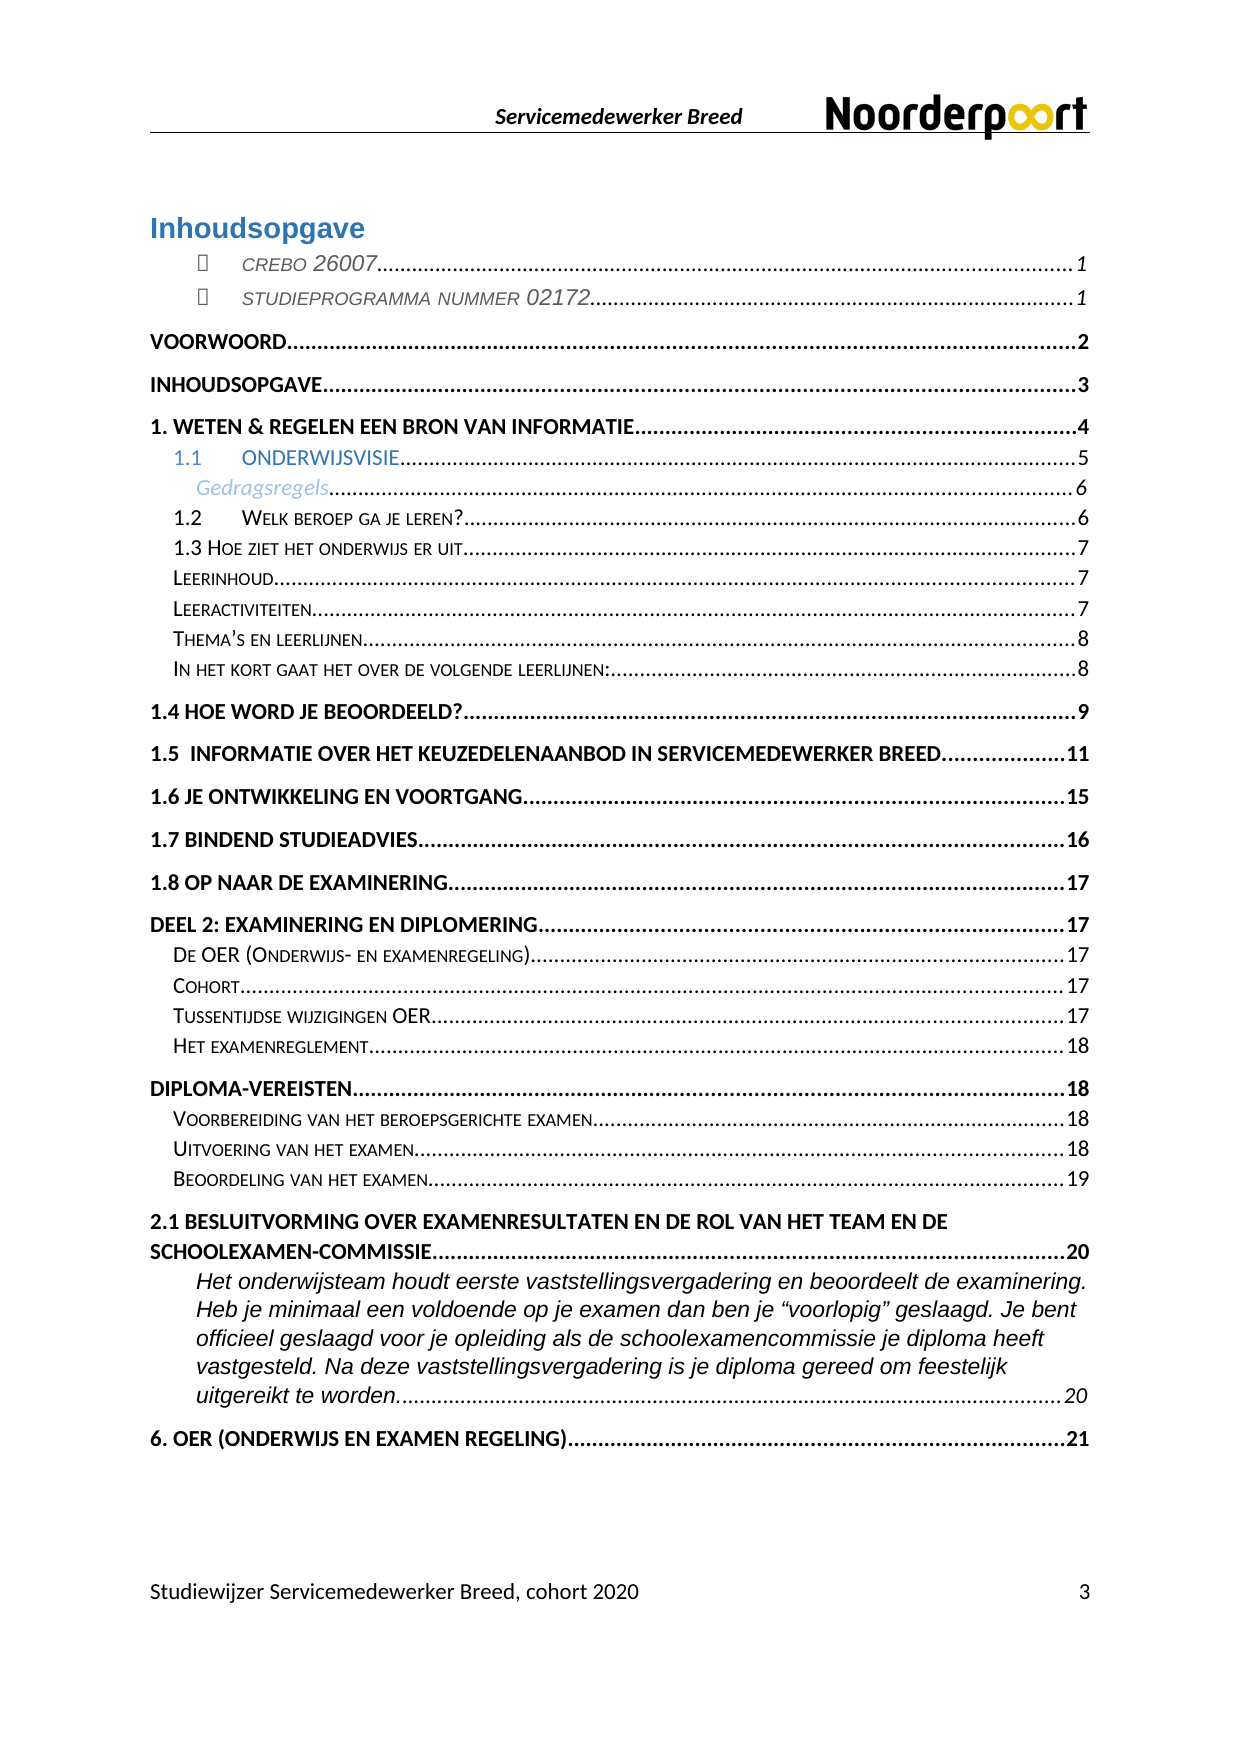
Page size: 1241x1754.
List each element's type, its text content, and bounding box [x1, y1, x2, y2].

text 6. OER (Onderwijs en examen regeling) 21 [150, 1424, 1090, 1452]
picture [825, 133, 1088, 141]
text Gedragsregels 6 [196, 473, 1090, 501]
text VOORWOORD 2 [150, 327, 1090, 355]
text In het kort gaat het over de volgende leerlijnen: 8 [173, 654, 1090, 682]
text Uitvoering van het examen 18 [173, 1134, 1090, 1162]
text 1.1 ONDERWIJSVISIE 5 [173, 443, 1090, 471]
text Inhoudsopgave 3 [150, 370, 1090, 398]
text 1.8 Op naar de examinering 17 [150, 868, 1090, 896]
text Deel 2: Examinering en diplomering 17 [150, 910, 1090, 938]
text Thema’s en leerlijnen 8 [173, 624, 1090, 652]
text Het examenreglement 18 [173, 1031, 1090, 1059]
text Voorbereiding van het beroepsgerichte examen 18 [173, 1104, 1090, 1132]
text  crebo 26007 1 [196, 247, 1090, 278]
text Het onderwijsteam houdt eerste vaststellingsvergadering en beoordeelt de examinering. Heb je minimaal een voldoende op je examen dan ben je “voorlopig” geslaagd. Je bent officieel geslaagd voor je opleiding als de schoolexamencommissie je diploma heeft vastgesteld. Na deze vaststellingsvergadering is je diploma gereed om feestelijk uitgereikt te worden. 20 [196, 1268, 1090, 1409]
text  studieprogramma nummer 02172 1 [196, 281, 1090, 312]
text 1.4 Hoe word je beoordeeld? 9 [150, 697, 1090, 725]
text 1.6 Je ontwikkeling en voortgang 15 [150, 782, 1090, 810]
text De OER (Onderwijs- en examenregeling) 17 [173, 941, 1090, 969]
text Beoordeling van het examen 19 [173, 1164, 1090, 1193]
text 1. Weten & Regelen een bron van informatie 4 [150, 412, 1090, 441]
text 2.1 Besluitvorming over examenresultaten en de rol van het team en de schoolexamen-commissie. 20 [150, 1207, 1090, 1266]
text 1.7 Bindend studieadvies 16 [150, 825, 1090, 853]
text Tussentijdse wijzigingen OER 17 [173, 1001, 1090, 1029]
text Leerinhoud 7 [173, 563, 1090, 592]
text Diploma-vereisten 18 [150, 1074, 1090, 1102]
text 1.3 Hoe ziet het onderwijs er uit 7 [173, 533, 1090, 561]
text Leeractiviteiten 7 [173, 594, 1090, 622]
text Cohort 17 [173, 971, 1090, 999]
text 1.5 Informatie over het keuzedelenaanbod in Servicemedewerker breed. 11 [150, 739, 1090, 768]
picture [825, 93, 1088, 132]
subtitle Inhoudsopgave [150, 211, 1090, 244]
text 1.2 Welk beroep ga je leren? 6 [173, 503, 1090, 531]
